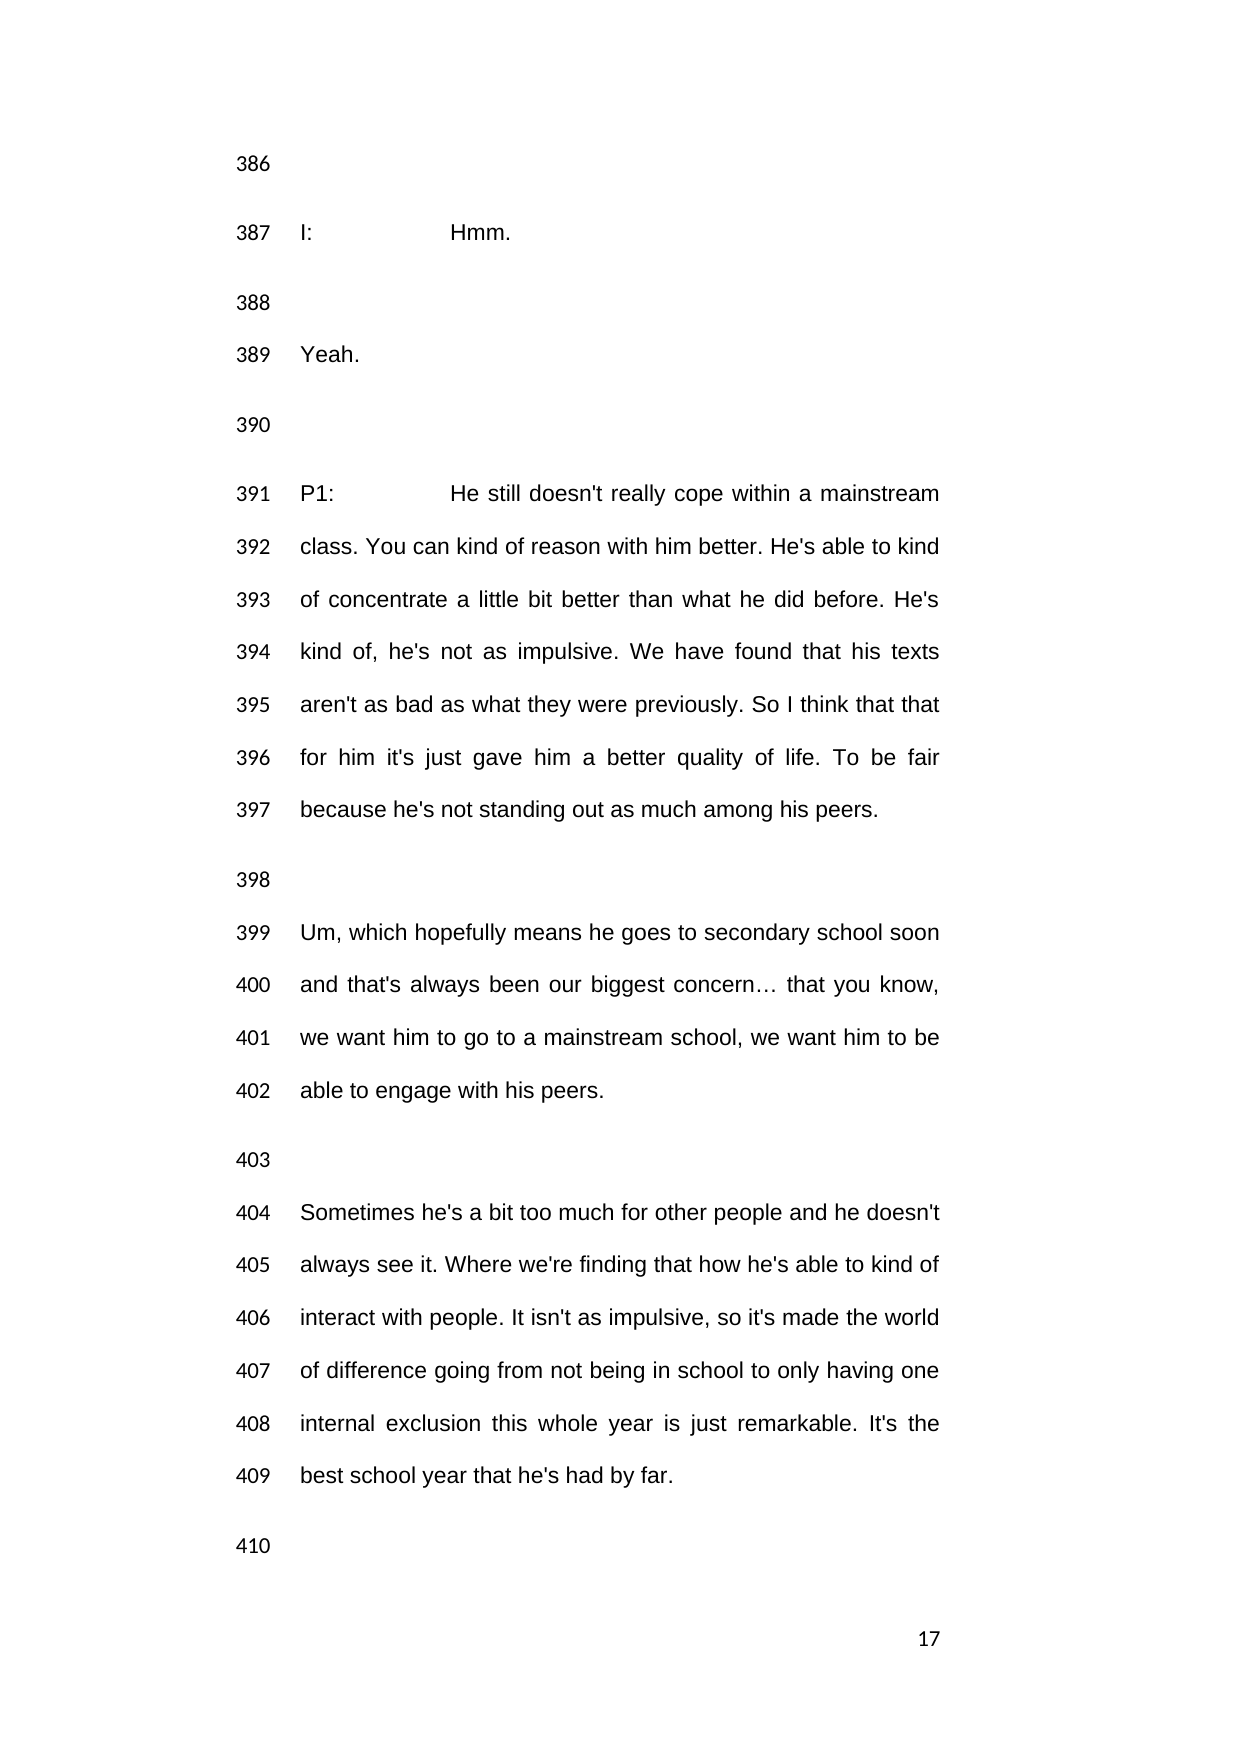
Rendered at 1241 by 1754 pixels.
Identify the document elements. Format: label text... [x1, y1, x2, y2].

text Yeah. [300, 289, 940, 368]
text Sometimes he's a bit too much for other people and he doesn't always see it. Where we're finding that how he's able to kind of interact with people. It isn't as impulsive, so it's made the world of difference going from not being in school to only having one internal exclusion this whole year is just remarkable. It's the best school year that he's had by far. [300, 1146, 940, 1489]
text I: Hmm. [300, 219, 940, 246]
text P1: He still doesn't really cope within a mainstream class. You can kind of reason with him better. He's able to kind of concentrate a little bit better than what he did before. He's kind of, he's not as impulsive. We have found that his texts aren't as bad as what they were previously. So I think that that for him it's just gave him a better quality of life. To be fair because he's not standing out as much among his peers. [300, 480, 940, 823]
text Um, which hopefully means he goes to secondary school soon and that's always been our biggest concern… that you know, we want him to go to a mainstream school, we want him to be able to engage with his peers. [300, 866, 940, 1103]
